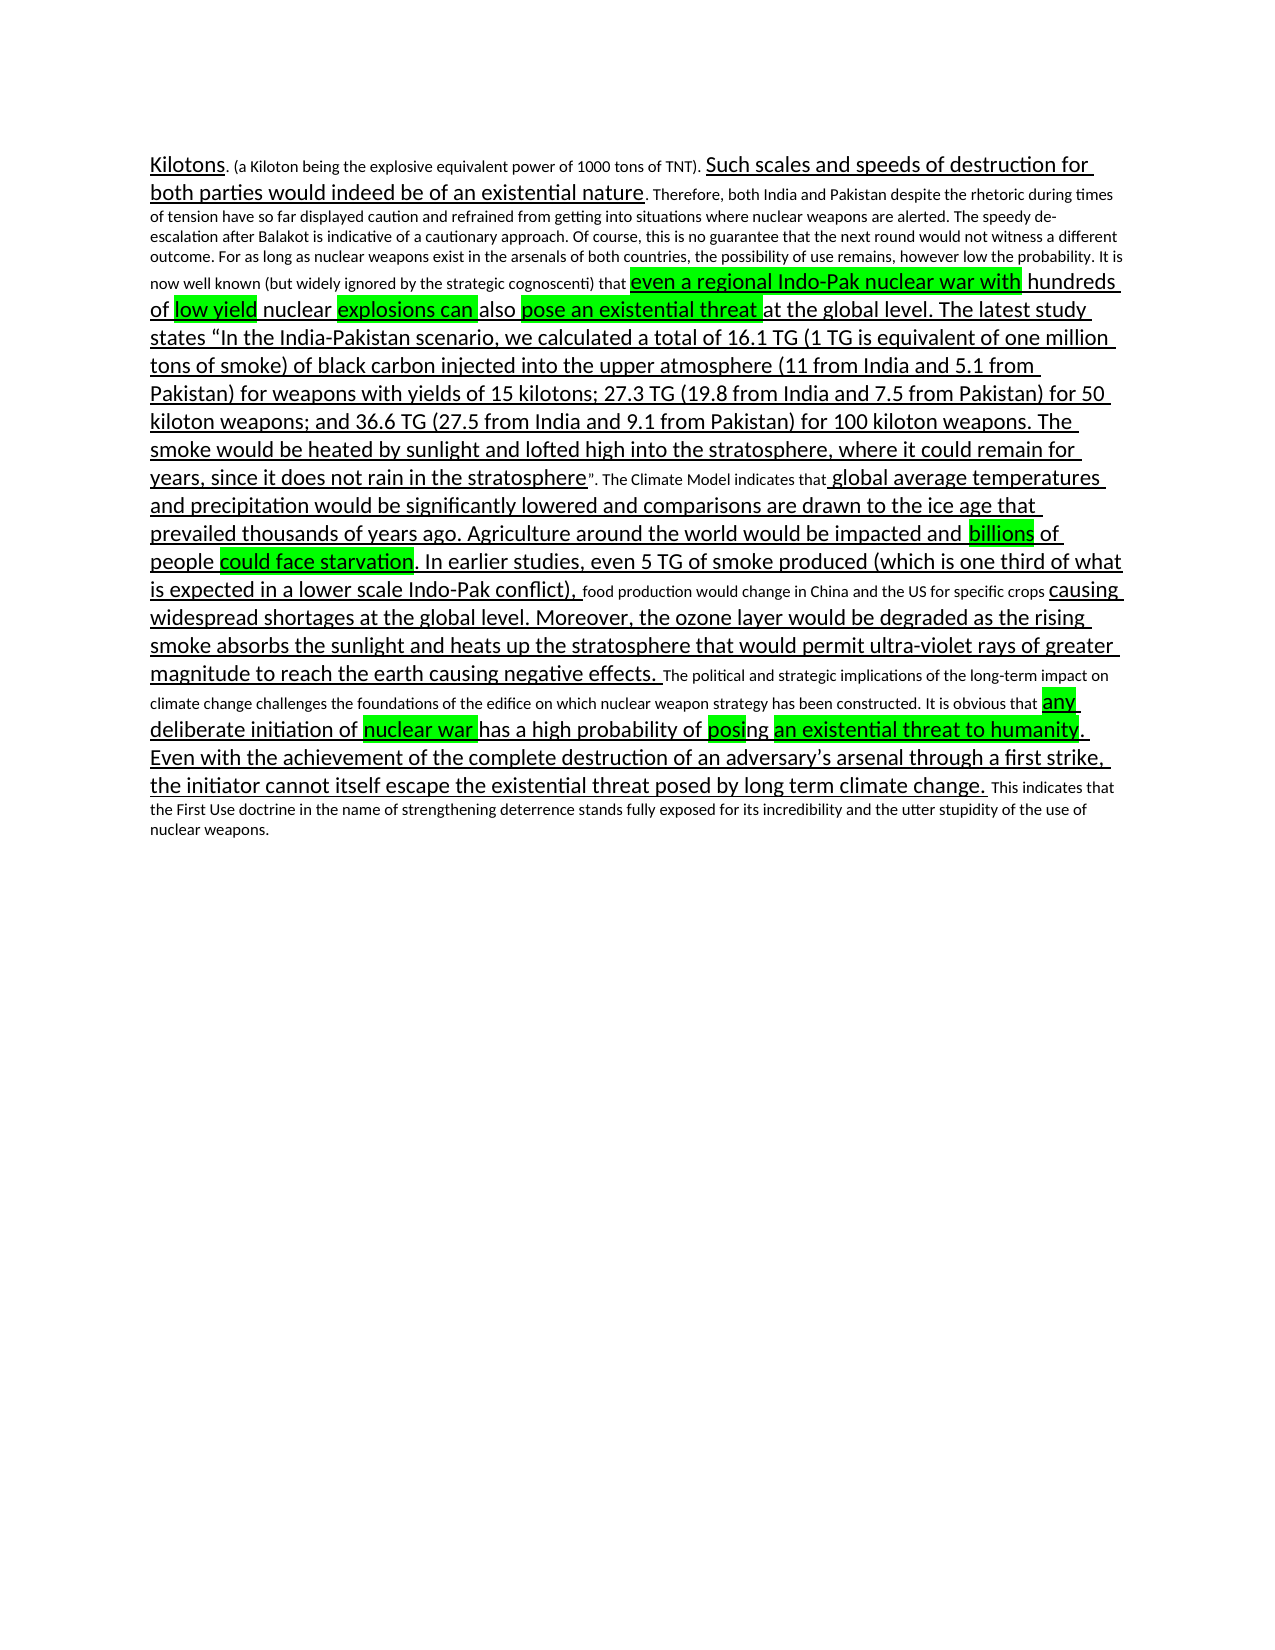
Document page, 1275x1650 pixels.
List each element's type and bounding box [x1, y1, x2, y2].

text [150, 150, 1125, 840]
